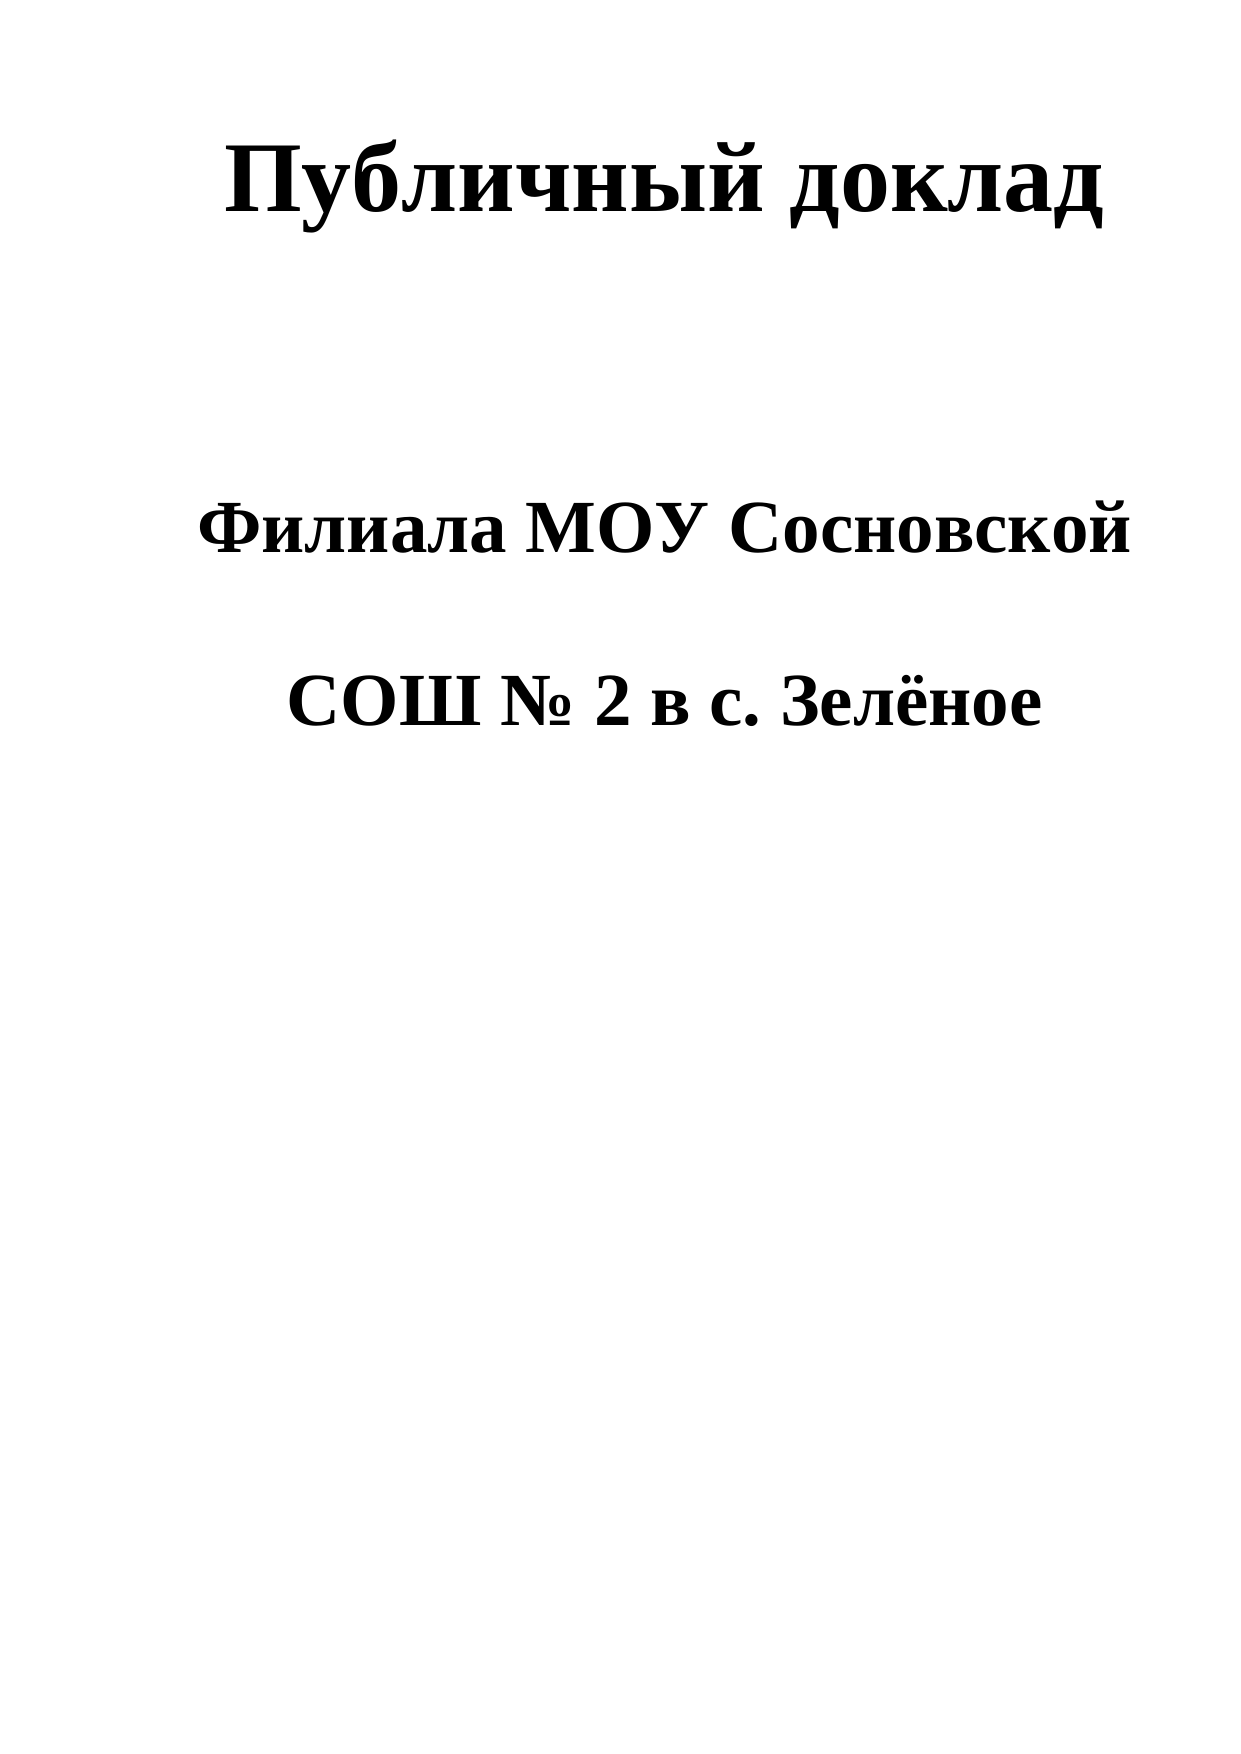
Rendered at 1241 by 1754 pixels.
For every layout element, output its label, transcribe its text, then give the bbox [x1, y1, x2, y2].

text Публичный доклад [177, 118, 1152, 233]
text Филиала МОУ Сосновской СОШ № 2 в с. Зелёное [177, 482, 1152, 741]
